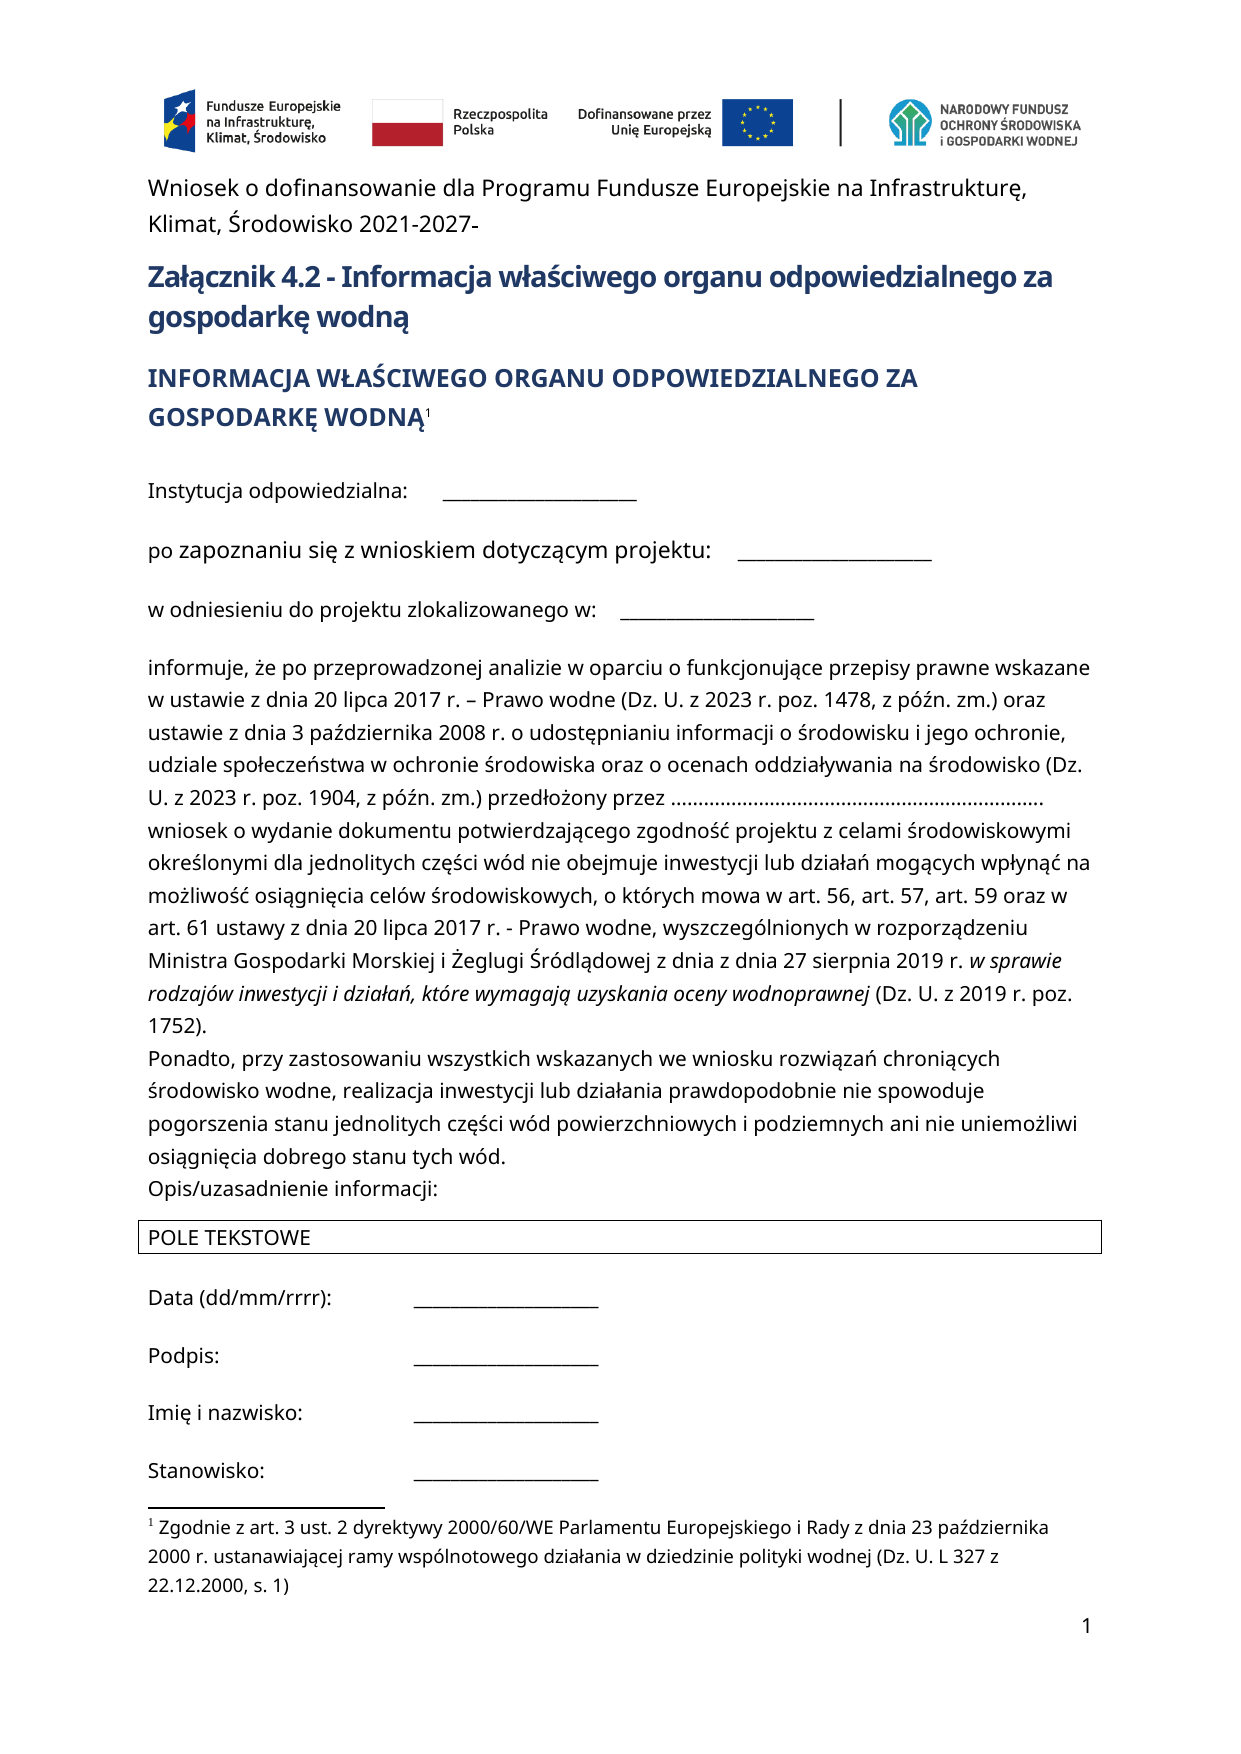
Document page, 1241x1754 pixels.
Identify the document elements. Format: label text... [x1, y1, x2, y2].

subtitle INFORMACJA WŁAŚCIWEGO ORGANU ODPOWIEDZIALNEGO ZA GOSPODARKĘ WODNĄ [148, 361, 1093, 434]
text informuje, że po przeprowadzonej analizie w oparciu o funkcjonujące przepisy prawne wskazane w ustawie z dnia 20 lipca 2017 r. – Prawo wodne (Dz. U. z 2023 r. poz. 1478, z późn. zm.) oraz ustawie z dnia 3 października 2008 r. o udostępnianiu informacji o środowisku i jego ochronie, udziale społeczeństwa w ochronie środowiska oraz o ocenach oddziaływania na środowisko (Dz. U. z 2023 r. poz. 1904, z późn. zm.) przedłożony przez ………………………………………………………….. wniosek o wydanie dokumentu potwierdzającego zgodność projektu z celami środowiskowymi określonymi dla jednolitych części wód nie obejmuje inwestycji lub działań mogących wpłynąć na możliwość osiągnięcia celów środowiskowych, o których mowa w art. 56, art. 57, art. 59 oraz w art. 61 ustawy z dnia 20 lipca 2017 r. - Prawo wodne, wyszczególnionych w rozporządzeniu Ministra Gospodarki Morskiej i Żeglugi Śródlądowej z dnia z dnia 27 sierpnia 2019 r. w sprawie rodzajów inwestycji i działań, które wymagają uzyskania oceny wodnoprawnej (Dz. U. z 2019 r. poz. 1752). [148, 653, 1093, 1040]
text POLE TEKSTOWE [139, 1221, 1101, 1253]
text Imię i nazwisko: ____________________ [148, 1398, 1093, 1427]
text Ponadto, przy zastosowaniu wszystkich wskazanych we wniosku rozwiązań chroniących środowisko wodne, realizacja inwestycji lub działania prawdopodobnie nie spowoduje pogorszenia stanu jednolitych części wód powierzchniowych i podziemnych ani nie uniemożliwi osiągnięcia dobrego stanu tych wód. [148, 1044, 1093, 1170]
title Załącznik 4.2 - Informacja właściwego organu odpowiedzialnego za gospodarkę wodną [148, 256, 1093, 336]
text po zapoznaniu się z wnioskiem dotyczącym projektu: _____________________ [148, 534, 1093, 565]
text Stanowisko: ____________________ [148, 1456, 1093, 1484]
picture [147, 73, 1093, 168]
text Podpis: ____________________ [148, 1341, 1093, 1369]
text w odniesieniu do projektu zlokalizowanego w: _____________________ [148, 595, 1093, 623]
text Opis/uzasadnienie informacji: [148, 1174, 1093, 1203]
text Data (dd/mm/rrrr): ____________________ [148, 1283, 1093, 1312]
text Instytucja odpowiedzialna: _____________________ [148, 477, 1093, 505]
